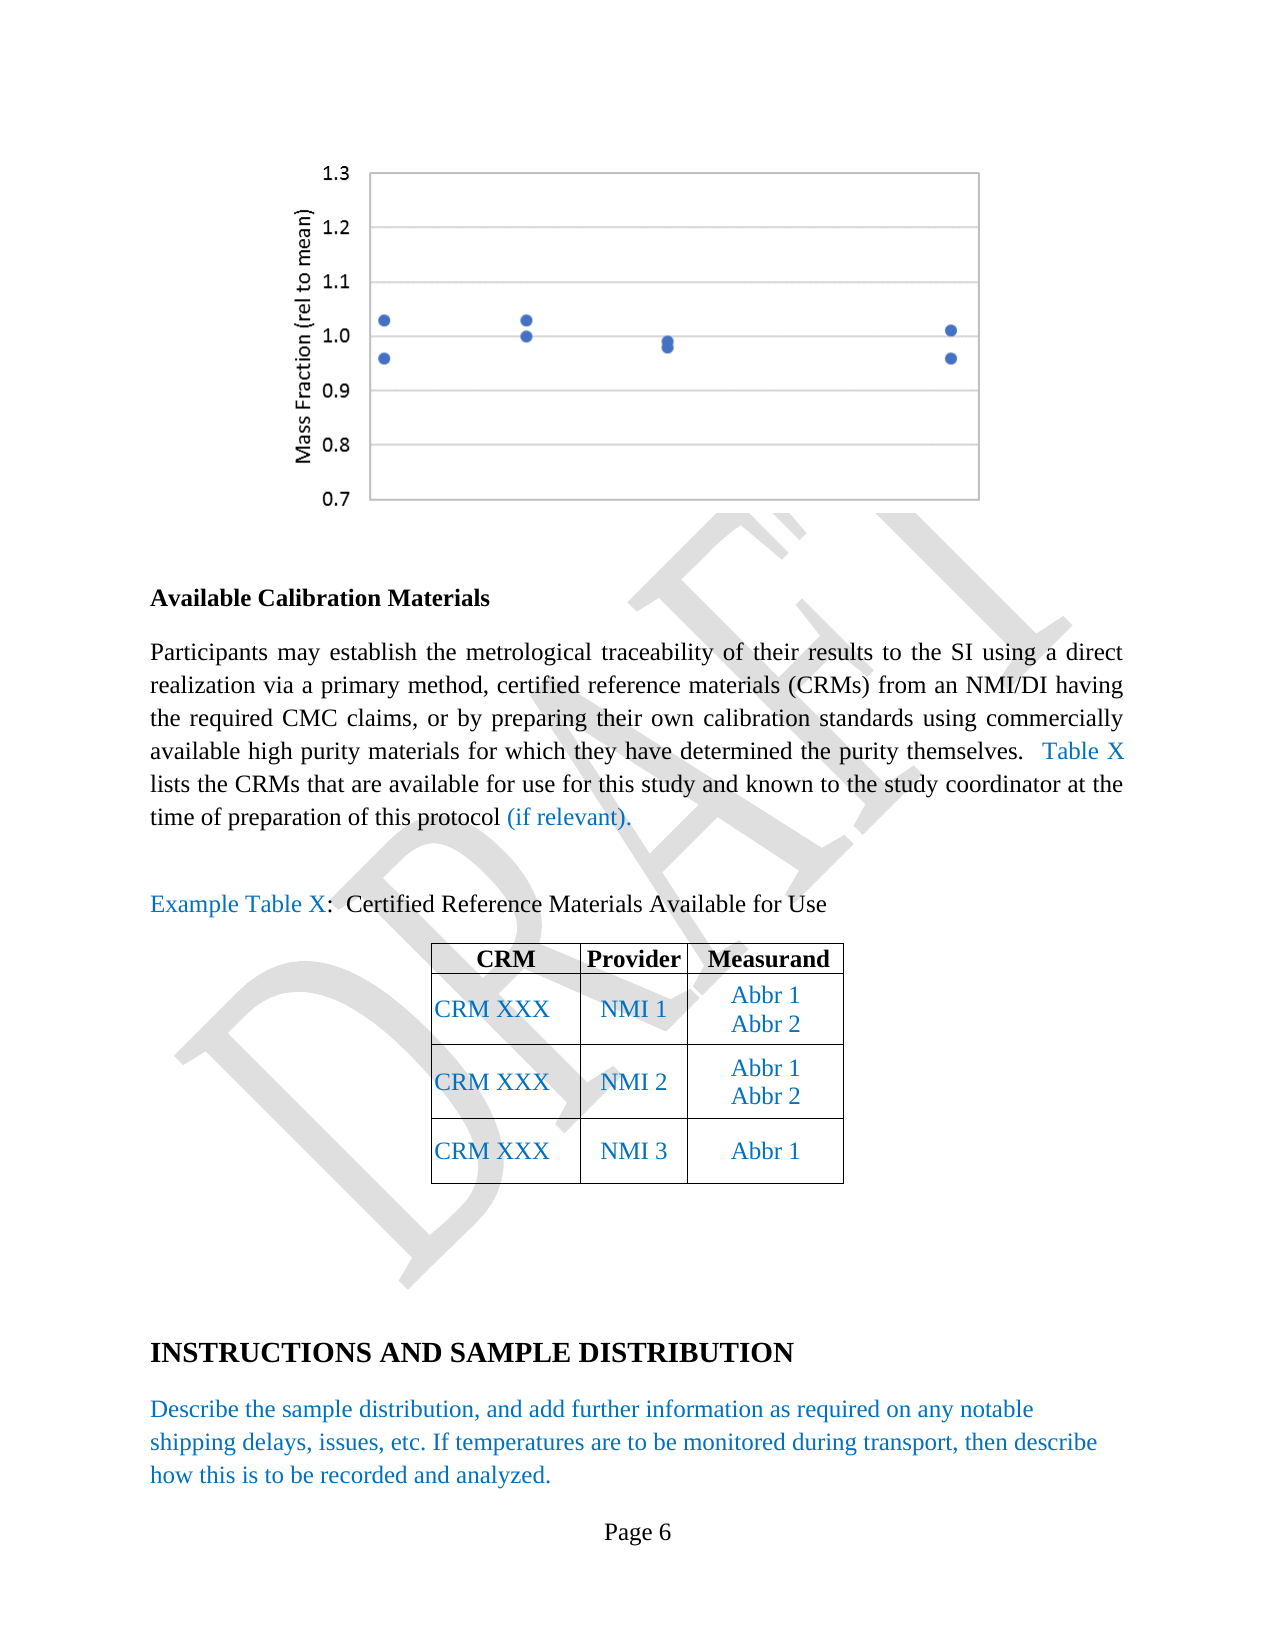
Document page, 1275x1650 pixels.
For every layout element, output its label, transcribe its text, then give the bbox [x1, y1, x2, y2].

text Describe the sample distribution, and add further information as required on any notable shipping delays, issues, etc. If temperatures are to be monitored during transport, then describe how this is to be recorded and analyzed. [150, 1394, 1125, 1488]
table_cell Abbr 1 Abbr 2 [688, 1045, 843, 1118]
table_cell NMI 1 [581, 974, 687, 1044]
table_cell CRM XXX [432, 1045, 580, 1118]
picture [262, 150, 1013, 513]
subtitle INSTRUCTIONS AND SAMPLE DISTRIBUTION [150, 1335, 1125, 1369]
table_header Measurand [688, 944, 843, 973]
table_header Provider [581, 944, 687, 973]
table_cell Abbr 1 Abbr 2 [688, 974, 843, 1044]
subtitle Available Calibration Materials [150, 583, 1125, 612]
table_cell NMI 3 [581, 1119, 687, 1182]
table_cell Abbr 1 [688, 1119, 843, 1182]
text Example Table X: Certified Reference Materials Available for Use [150, 889, 1125, 918]
table_cell NMI 2 [581, 1045, 687, 1118]
table_cell CRM XXX [432, 1119, 580, 1182]
table_header CRM [432, 944, 580, 973]
text Participants may establish the metrological traceability of their results to the SI using a direct realization via a primary method, certified reference materials (CRMs) from an NMI/DI having the required CMC claims, or by preparing their own calibration standards using commercially available high purity materials for which they have determined the purity themselves. Table X lists the CRMs that are available for use for this study and known to the study coordinator at the time of preparation of this protocol (if relevant). [150, 637, 1125, 831]
table_cell CRM XXX [432, 974, 580, 1044]
